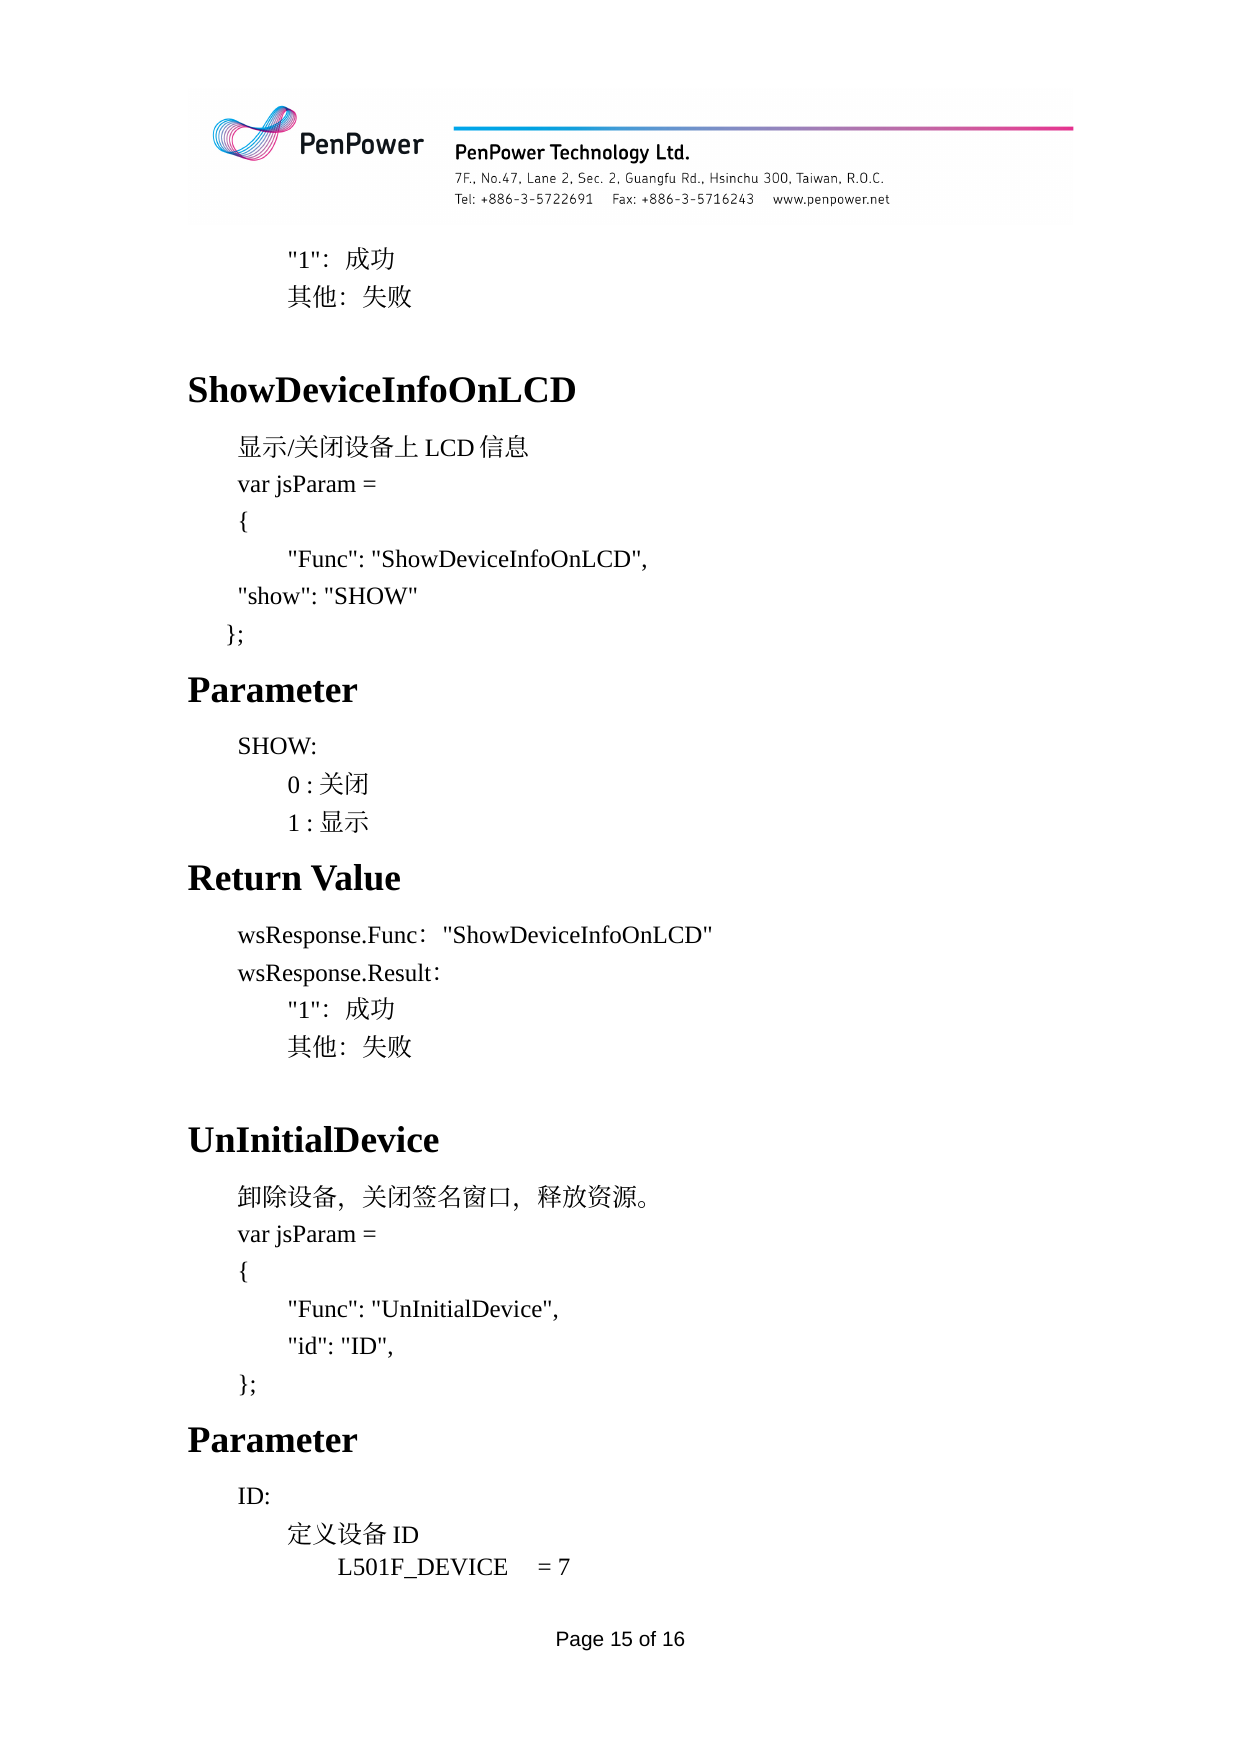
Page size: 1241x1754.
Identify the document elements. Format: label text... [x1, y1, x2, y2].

text "show": "SHOW" [187, 577, 1053, 614]
text }; [187, 1364, 1053, 1402]
text "Func": "UnInitialDevice", [187, 1289, 1053, 1327]
text var jsParam = [187, 1214, 1053, 1252]
text 显示/关闭设备上LCD信息 [187, 427, 1053, 464]
text wsResponse.Result： [187, 952, 1053, 989]
text UnInitialDevice [187, 1102, 1053, 1177]
text Parameter [187, 652, 1053, 727]
text "id": "ID", [187, 1327, 1053, 1364]
text SHOW: 0 : 关闭 [187, 727, 1053, 802]
picture [187, 88, 1074, 225]
text 卸除设备，关闭签名窗口，释放资源。 [187, 1177, 1053, 1214]
text Parameter [187, 1402, 1053, 1477]
text 其他：失败 [237, 1027, 1053, 1064]
text 1 : 显示 [187, 802, 1053, 839]
text { [187, 1252, 1053, 1289]
text var jsParam = [187, 464, 1053, 502]
text ID: 定义设备ID [187, 1477, 1053, 1552]
text 其他：失败 [237, 277, 1053, 314]
text "1"：成功 [187, 239, 1053, 277]
text { [187, 502, 1053, 539]
text L501F_DEVICE = 7 [187, 1552, 1053, 1581]
text "Func": "ShowDeviceInfoOnLCD", [187, 539, 1053, 577]
text wsResponse.Func："ShowDeviceInfoOnLCD" [187, 914, 1053, 952]
text }; [187, 614, 1053, 652]
text ShowDeviceInfoOnLCD [187, 352, 1053, 427]
text Return Value [187, 839, 1053, 914]
text "1"：成功 [187, 989, 1053, 1027]
